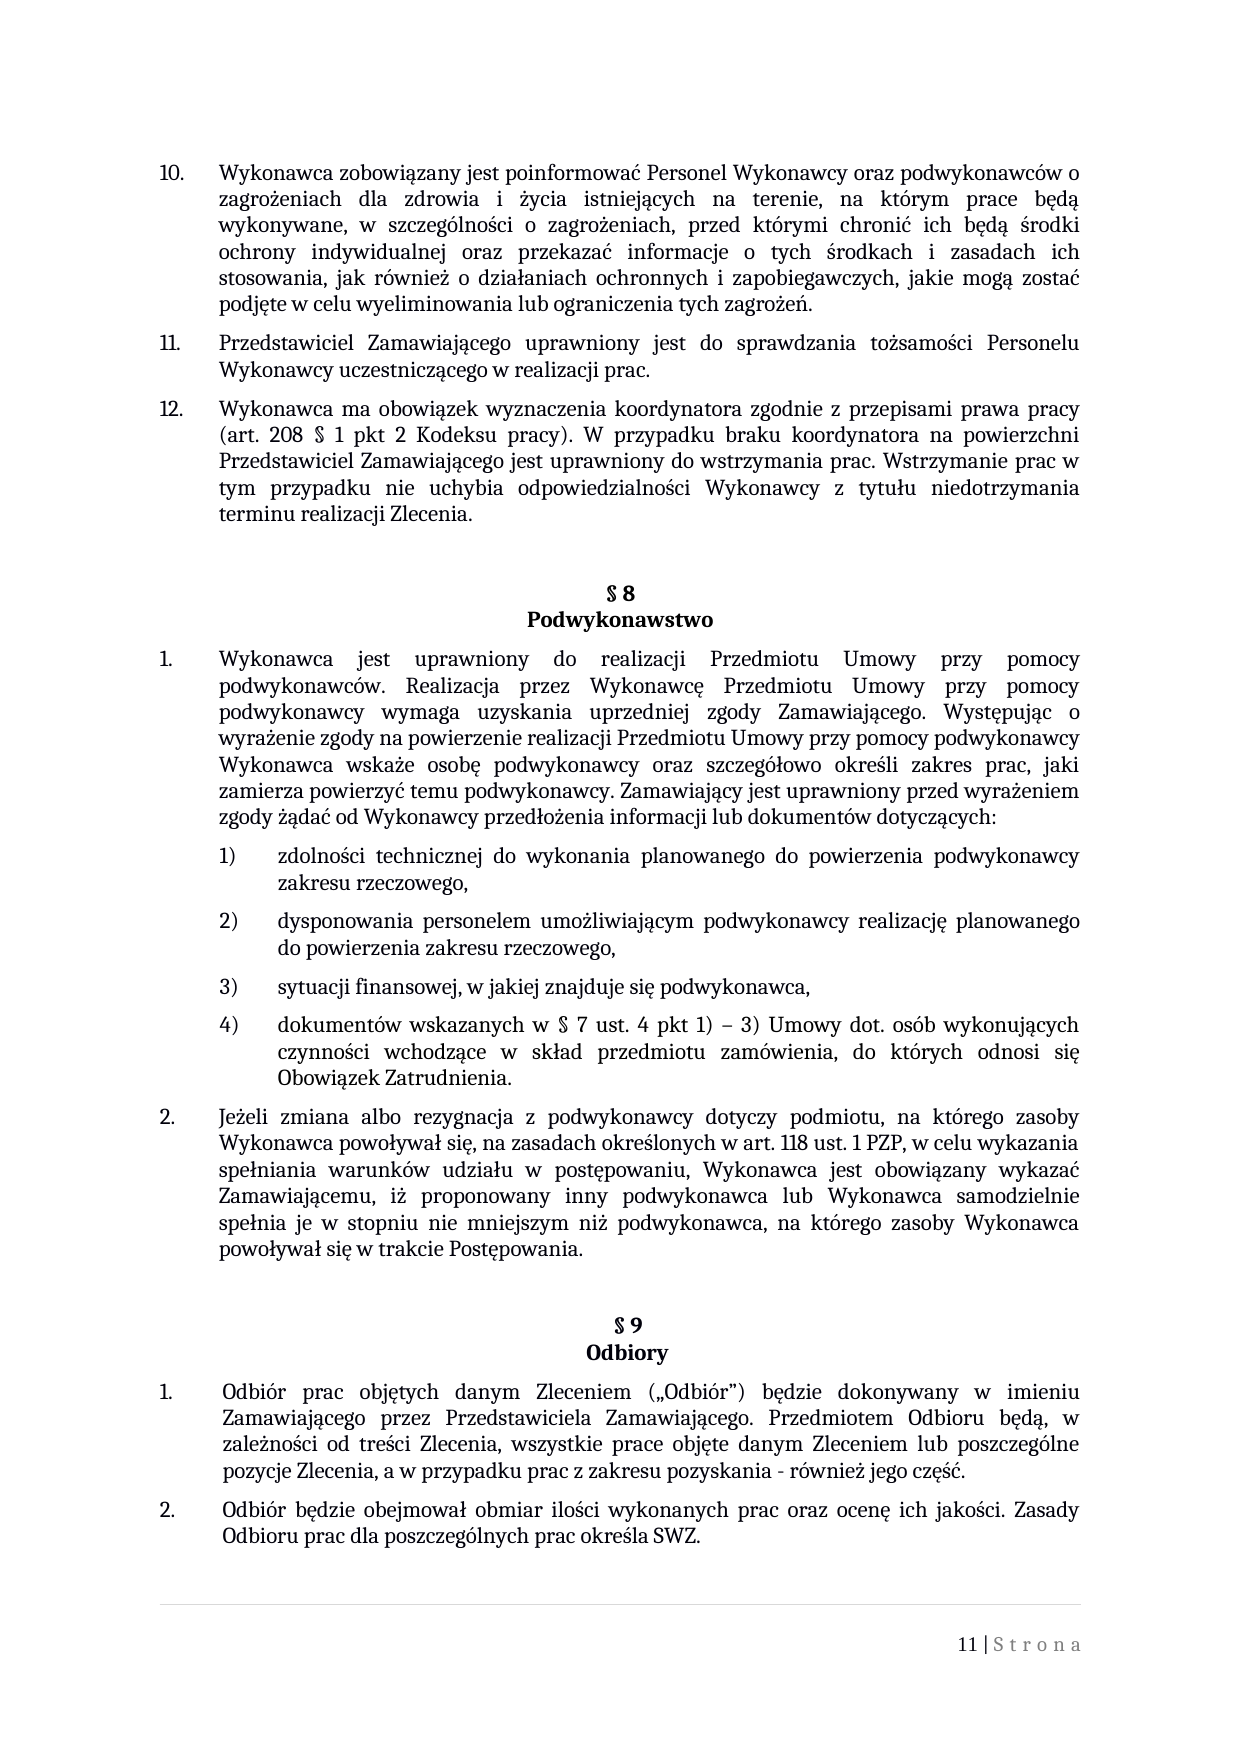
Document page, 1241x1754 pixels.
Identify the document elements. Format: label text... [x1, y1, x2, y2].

list Odbiór będzie obejmował obmiar ilości wykonanych prac oraz ocenę ich jakości. Zasady Odbioru prac dla poszczególnych prac określa SWZ. [159, 1496, 1081, 1549]
text 10. Wykonawca zobowiązany jest poinformować Personel Wykonawcy oraz podwykonawców o zagrożeniach dla zdrowia i życia istniejących na terenie, na którym prace będą wykonywane, w szczególności o zagrożeniach, przed którymi chronić ich będą środki ochrony indywidualnej oraz przekazać informacje o tych środkach i zasadach ich stosowania, jak również o działaniach ochronnych i zapobiegawczych, jakie mogą zostać podjęte w celu wyeliminowania lub ograniczenia tych zagrożeń. [159, 159, 1081, 318]
text § 9 Odbiory [174, 1313, 1081, 1366]
list Odbiór prac objętych danym Zleceniem („Odbiór”) będzie dokonywany w imieniu Zamawiającego przez Przedstawiciela Zamawiającego. Przedmiotem Odbioru będą, w zależności od treści Zlecenia, wszystkie prace objęte danym Zleceniem lub poszczególne pozycje Zlecenia, a w przypadku prac z zakresu pozyskania - również jego część. [159, 1378, 1081, 1484]
text 3) sytuacji finansowej, w jakiej znajduje się podwykonawca, [219, 973, 1081, 1000]
text 12. Wykonawca ma obowiązek wyznaczenia koordynatora zgodnie z przepisami prawa pracy (art. 208 § 1 pkt 2 Kodeksu pracy). W przypadku braku koordynatora na powierzchni Przedstawiciel Zamawiającego jest uprawniony do wstrzymania prac. Wstrzymanie prac w tym przypadku nie uchybia odpowiedzialności Wykonawcy z tytułu niedotrzymania terminu realizacji Zlecenia. [159, 395, 1081, 527]
list Jeżeli zmiana albo rezygnacja z podwykonawcy dotyczy podmiotu, na którego zasoby Wykonawca powoływał się, na zasadach określonych w art. 118 ust. 1 PZP, w celu wykazania spełniania warunków udziału w postępowaniu, Wykonawca jest obowiązany wykazać Zamawiającemu, iż proponowany inny podwykonawca lub Wykonawca samodzielnie spełnia je w stopniu nie mniejszym niż podwykonawca, na którego zasoby Wykonawca powoływał się w trakcie Postępowania. [159, 1104, 1081, 1262]
text 11. Przedstawiciel Zamawiającego uprawniony jest do sprawdzania tożsamości Personelu Wykonawcy uczestniczącego w realizacji prac. [159, 330, 1081, 383]
text 2) dysponowania personelem umożliwiającym podwykonawcy realizację planowanego do powierzenia zakresu rzeczowego, [219, 908, 1081, 961]
text 1) zdolności technicznej do wykonania planowanego do powierzenia podwykonawcy zakresu rzeczowego, [219, 843, 1081, 896]
text § 8 Podwykonawstwo [159, 581, 1081, 633]
list Wykonawca jest uprawniony do realizacji Przedmiotu Umowy przy pomocy podwykonawców. Realizacja przez Wykonawcę Przedmiotu Umowy przy pomocy podwykonawcy wymaga uzyskania uprzedniej zgody Zamawiającego. Występując o wyrażenie zgody na powierzenie realizacji Przedmiotu Umowy przy pomocy podwykonawcy Wykonawca wskaże osobę podwykonawcy oraz szczegółowo określi zakres prac, jaki zamierza powierzyć temu podwykonawcy. Zamawiający jest uprawniony przed wyrażeniem zgody żądać od Wykonawcy przedłożenia informacji lub dokumentów dotyczących: [159, 646, 1081, 831]
text 4) dokumentów wskazanych w § 7 ust. 4 pkt 1) – 3) Umowy dot. osób wykonujących czynności wchodzące w skład przedmiotu zamówienia, do których odnosi się Obowiązek Zatrudnienia. [219, 1012, 1081, 1091]
